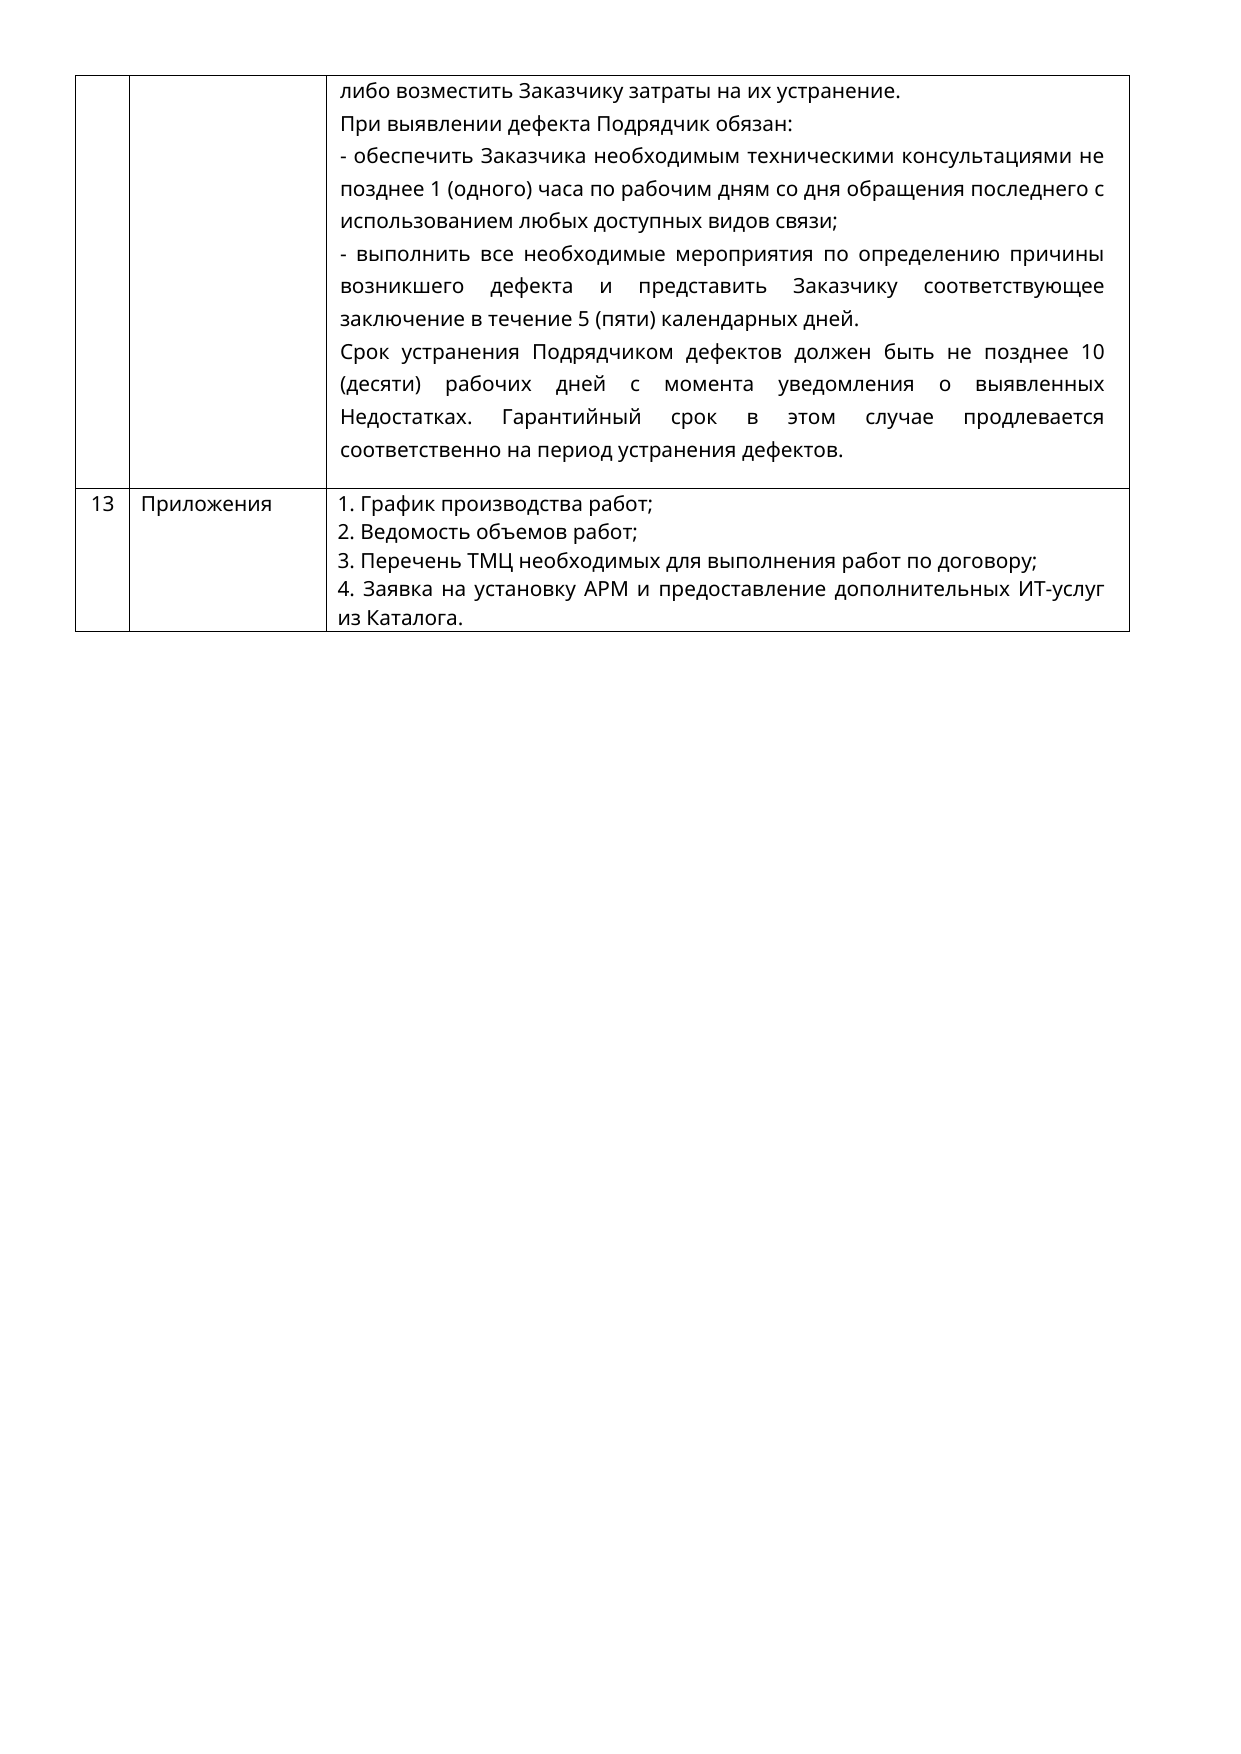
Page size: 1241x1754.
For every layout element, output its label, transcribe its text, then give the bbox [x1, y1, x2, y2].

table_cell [327, 76, 1129, 488]
table_cell 12 [76, 76, 129, 488]
table_cell 1. График производства работ; 2. Ведомость объемов работ; 3. Перечень ТМЦ необходимых для выполнения работ по договору; 4. Заявка на установку АРМ и предоставление дополнительных ИТ-услуг из Каталога. [327, 489, 1129, 631]
table_cell Приложения [130, 489, 326, 631]
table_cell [130, 76, 326, 488]
table_cell 13 [76, 489, 129, 631]
